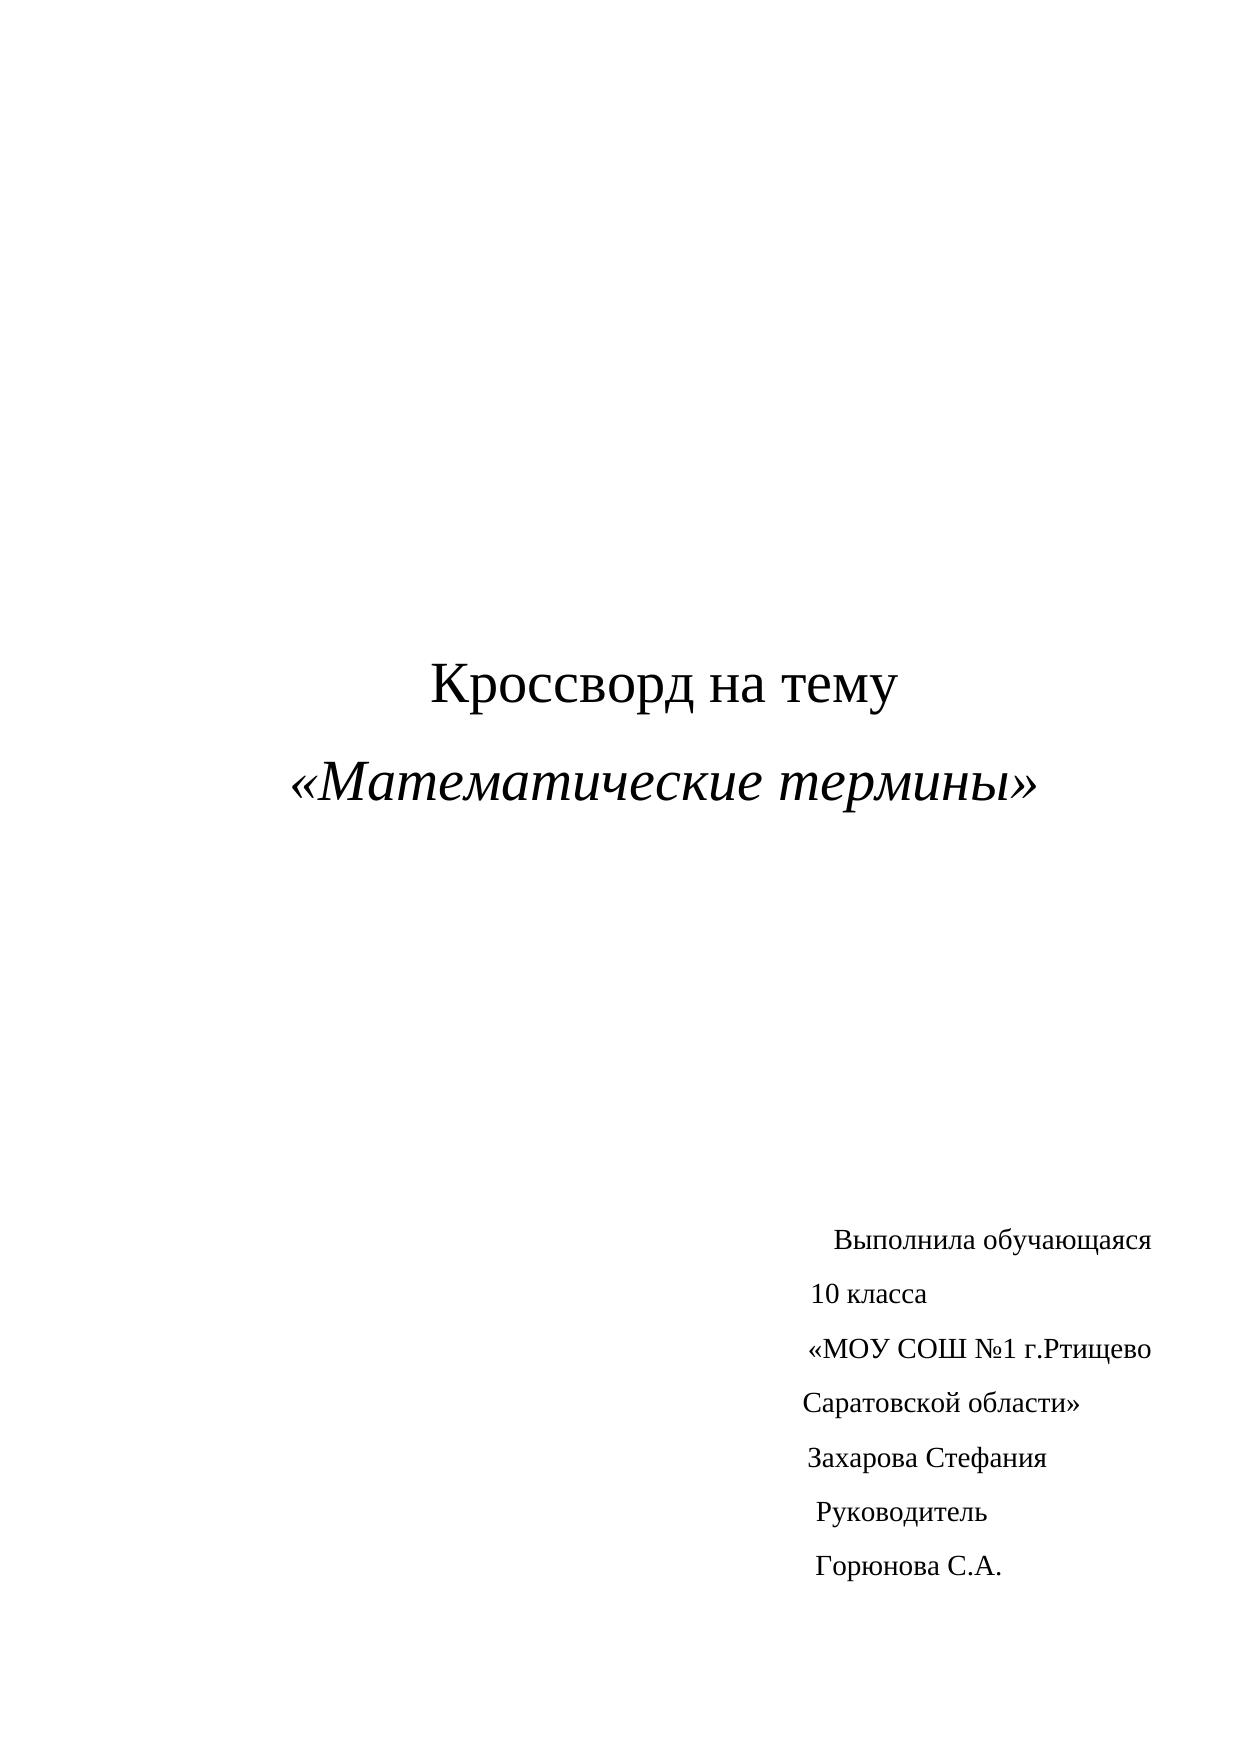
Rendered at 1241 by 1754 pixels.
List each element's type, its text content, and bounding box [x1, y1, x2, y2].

text Руководитель [177, 1494, 1152, 1528]
text Саратовской области» [177, 1385, 1152, 1419]
text Кроссворд на тему [177, 648, 1152, 715]
text «МОУ СОШ №1 г.Ртищево [177, 1331, 1152, 1364]
text Выполнила обучающаяся [177, 1222, 1152, 1256]
text Захарова Стефания [177, 1440, 1152, 1473]
text 10 класса [177, 1277, 1152, 1310]
text Горюнова С.А. [177, 1548, 1152, 1582]
text «Математические термины» [177, 746, 1152, 813]
